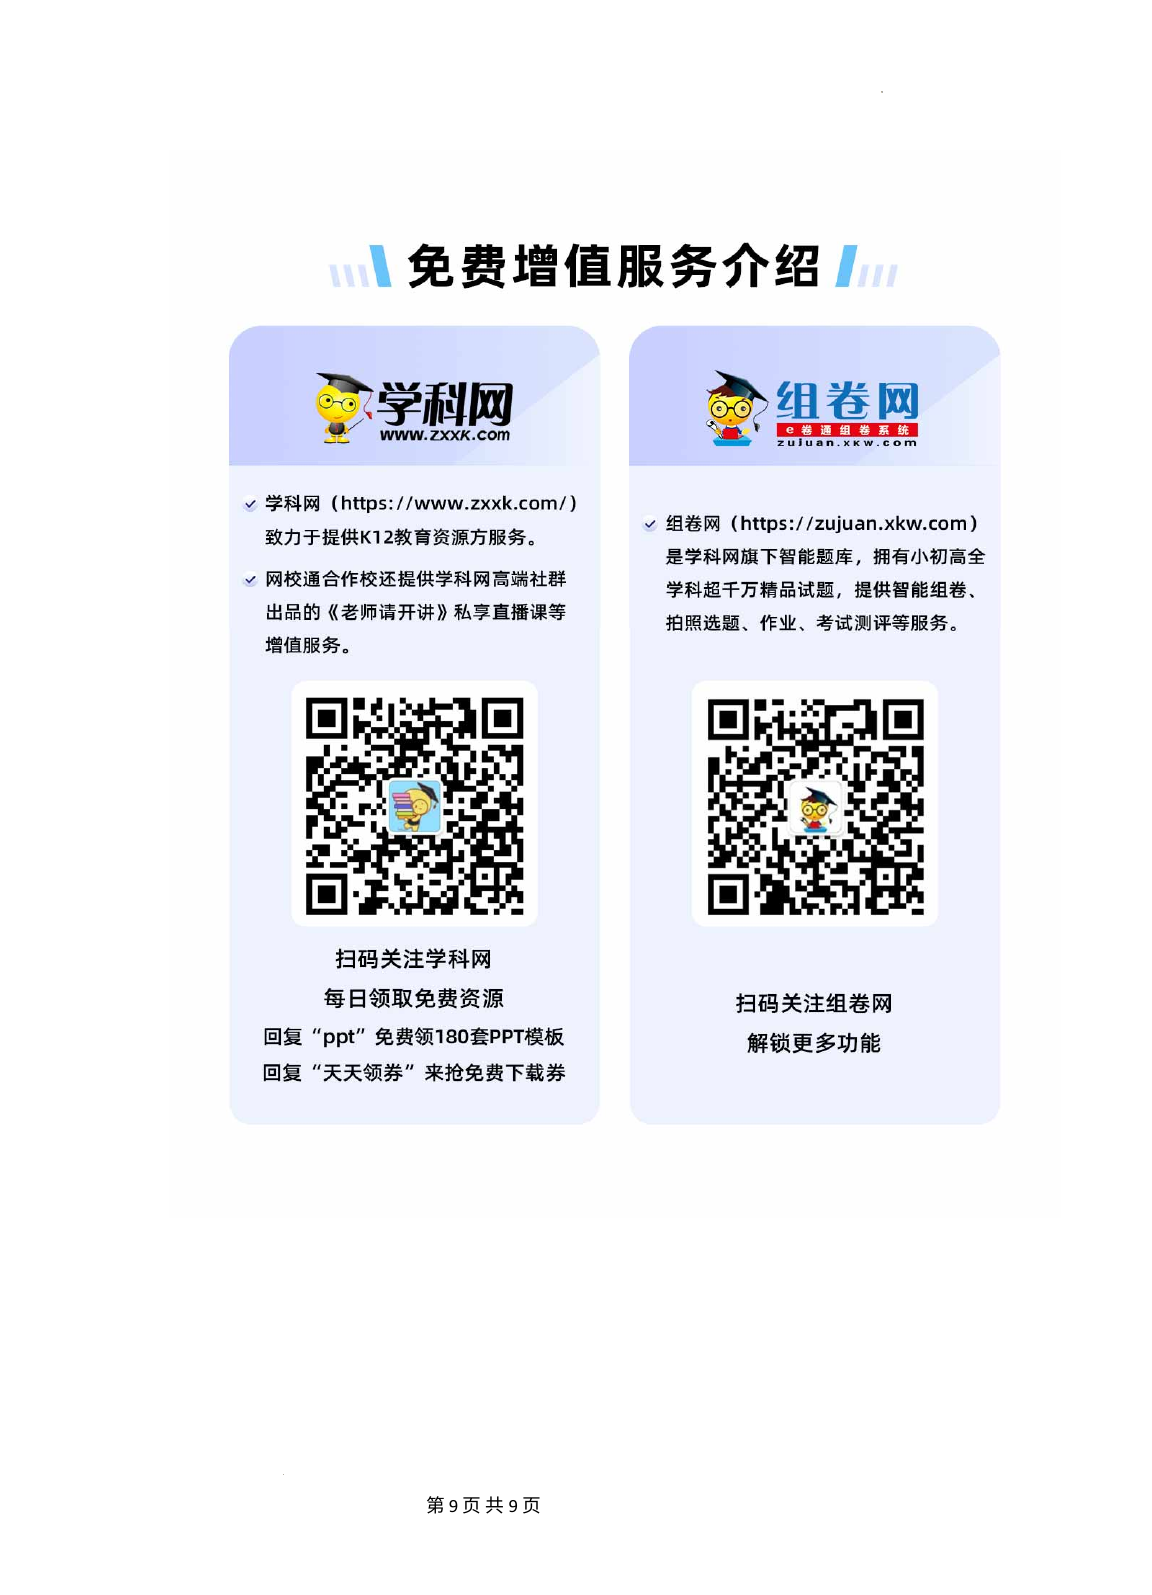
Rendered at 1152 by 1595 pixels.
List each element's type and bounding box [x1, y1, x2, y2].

picture [168, 150, 1061, 1218]
